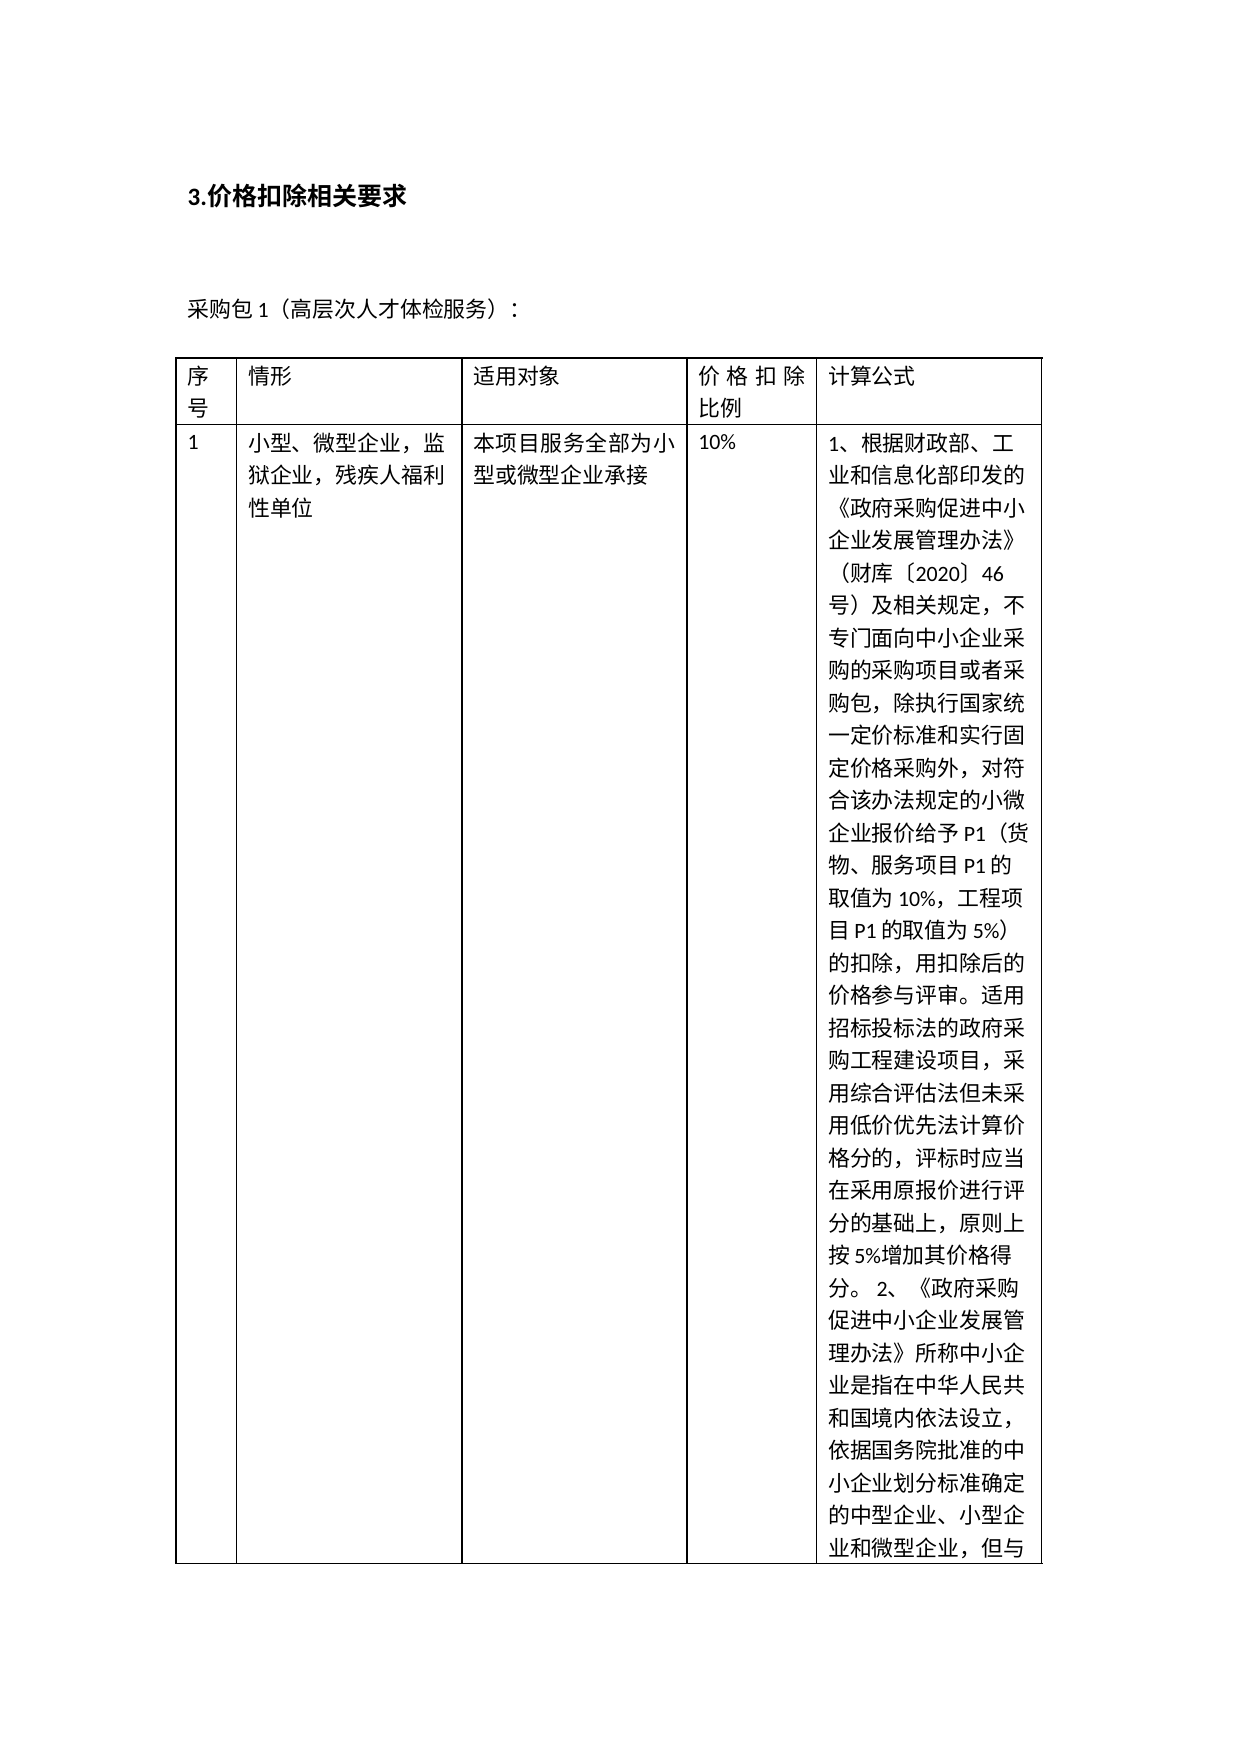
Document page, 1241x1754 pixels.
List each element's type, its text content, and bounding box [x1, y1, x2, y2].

table_header 计算公式 [817, 359, 1041, 423]
table_header 情形 [237, 359, 461, 423]
table_cell 本项目服务全部为小型或微型企业承接 [463, 425, 686, 1563]
table_header 适用对象 [463, 359, 686, 423]
table_cell 1 [177, 425, 236, 1563]
table_cell 10% [688, 425, 816, 1563]
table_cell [237, 425, 461, 1563]
table_header 价格扣除比例 [688, 359, 816, 423]
table_header 序号 [177, 359, 236, 423]
text 采购包1（高层次人才体检服务）： [187, 292, 1053, 324]
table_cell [817, 425, 1041, 1563]
text 3.价格扣除相关要求 [187, 162, 1053, 227]
